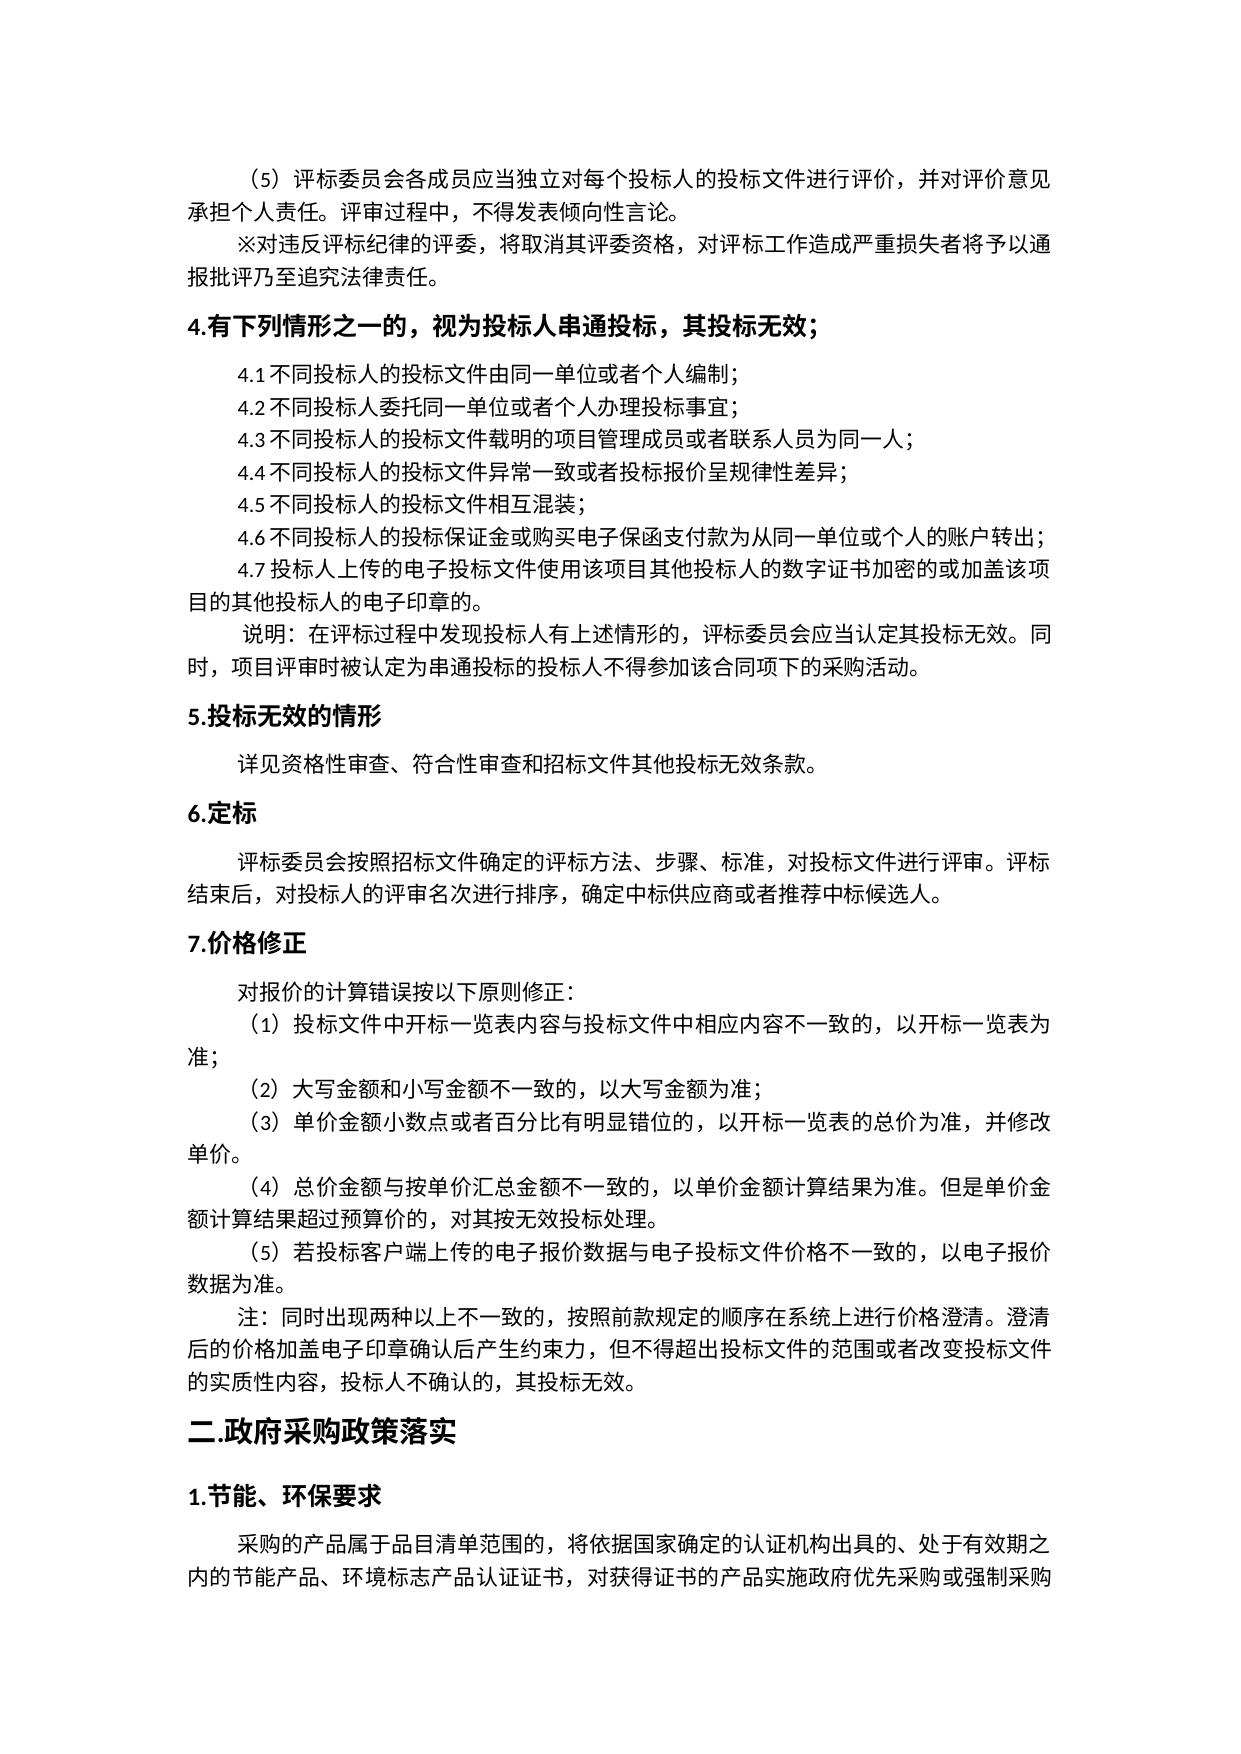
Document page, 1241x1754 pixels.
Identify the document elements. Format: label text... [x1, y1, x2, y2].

text 对报价的计算错误按以下原则修正： [187, 974, 1053, 1007]
text 4.有下列情形之一的，视为投标人串通投标，其投标无效； [187, 292, 1053, 357]
text 说明：在评标过程中发现投标人有上述情形的，评标委员会应当认定其投标无效。同时，项目评审时被认定为串通投标的投标人不得参加该合同项下的采购活动。 [187, 617, 1053, 682]
text 4.4不同投标人的投标文件异常一致或者投标报价呈规律性差异； [187, 454, 1053, 487]
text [187, 1527, 1053, 1592]
text 5.投标无效的情形 [187, 682, 1053, 747]
text 1.节能、环保要求 [187, 1462, 1053, 1527]
text （3）单价金额小数点或者百分比有明显错位的，以开标一览表的总价为准，并修改单价。 [187, 1104, 1053, 1169]
text 详见资格性审查、符合性审查和招标文件其他投标无效条款。 [187, 747, 1053, 779]
text ※对违反评标纪律的评委，将取消其评委资格，对评标工作造成严重损失者将予以通报批评乃至追究法律责任。 [187, 227, 1053, 292]
text 4.3不同投标人的投标文件载明的项目管理成员或者联系人员为同一人； [187, 422, 1053, 454]
text 6.定标 [187, 779, 1053, 844]
text （2）大写金额和小写金额不一致的，以大写金额为准； [187, 1072, 1053, 1104]
text （4）总价金额与按单价汇总金额不一致的，以单价金额计算结果为准。但是单价金额计算结果超过预算价的，对其按无效投标处理。 [187, 1169, 1053, 1234]
text 4.1不同投标人的投标文件由同一单位或者个人编制； [187, 357, 1053, 389]
text 4.7投标人上传的电子投标文件使用该项目其他投标人的数字证书加密的或加盖该项目的其他投标人的电子印章的。 [187, 552, 1053, 617]
text 4.2不同投标人委托同一单位或者个人办理投标事宜； [187, 389, 1053, 422]
text 注：同时出现两种以上不一致的，按照前款规定的顺序在系统上进行价格澄清。澄清后的价格加盖电子印章确认后产生约束力，但不得超出投标文件的范围或者改变投标文件的实质性内容，投标人不确认的，其投标无效。 [187, 1299, 1053, 1397]
text 二.政府采购政策落实 [187, 1397, 1053, 1462]
text （5）评标委员会各成员应当独立对每个投标人的投标文件进行评价，并对评价意见承担个人责任。评审过程中，不得发表倾向性言论。 [187, 162, 1053, 227]
text 4.5不同投标人的投标文件相互混装； [187, 487, 1053, 519]
text （5）若投标客户端上传的电子报价数据与电子投标文件价格不一致的，以电子报价数据为准。 [187, 1234, 1053, 1299]
text （1）投标文件中开标一览表内容与投标文件中相应内容不一致的，以开标一览表为准； [187, 1007, 1053, 1072]
text 4.6不同投标人的投标保证金或购买电子保函支付款为从同一单位或个人的账户转出； [187, 519, 1053, 552]
text 评标委员会按照招标文件确定的评标方法、步骤、标准，对投标文件进行评审。评标结束后，对投标人的评审名次进行排序，确定中标供应商或者推荐中标候选人。 [187, 844, 1053, 909]
text 7.价格修正 [187, 909, 1053, 974]
